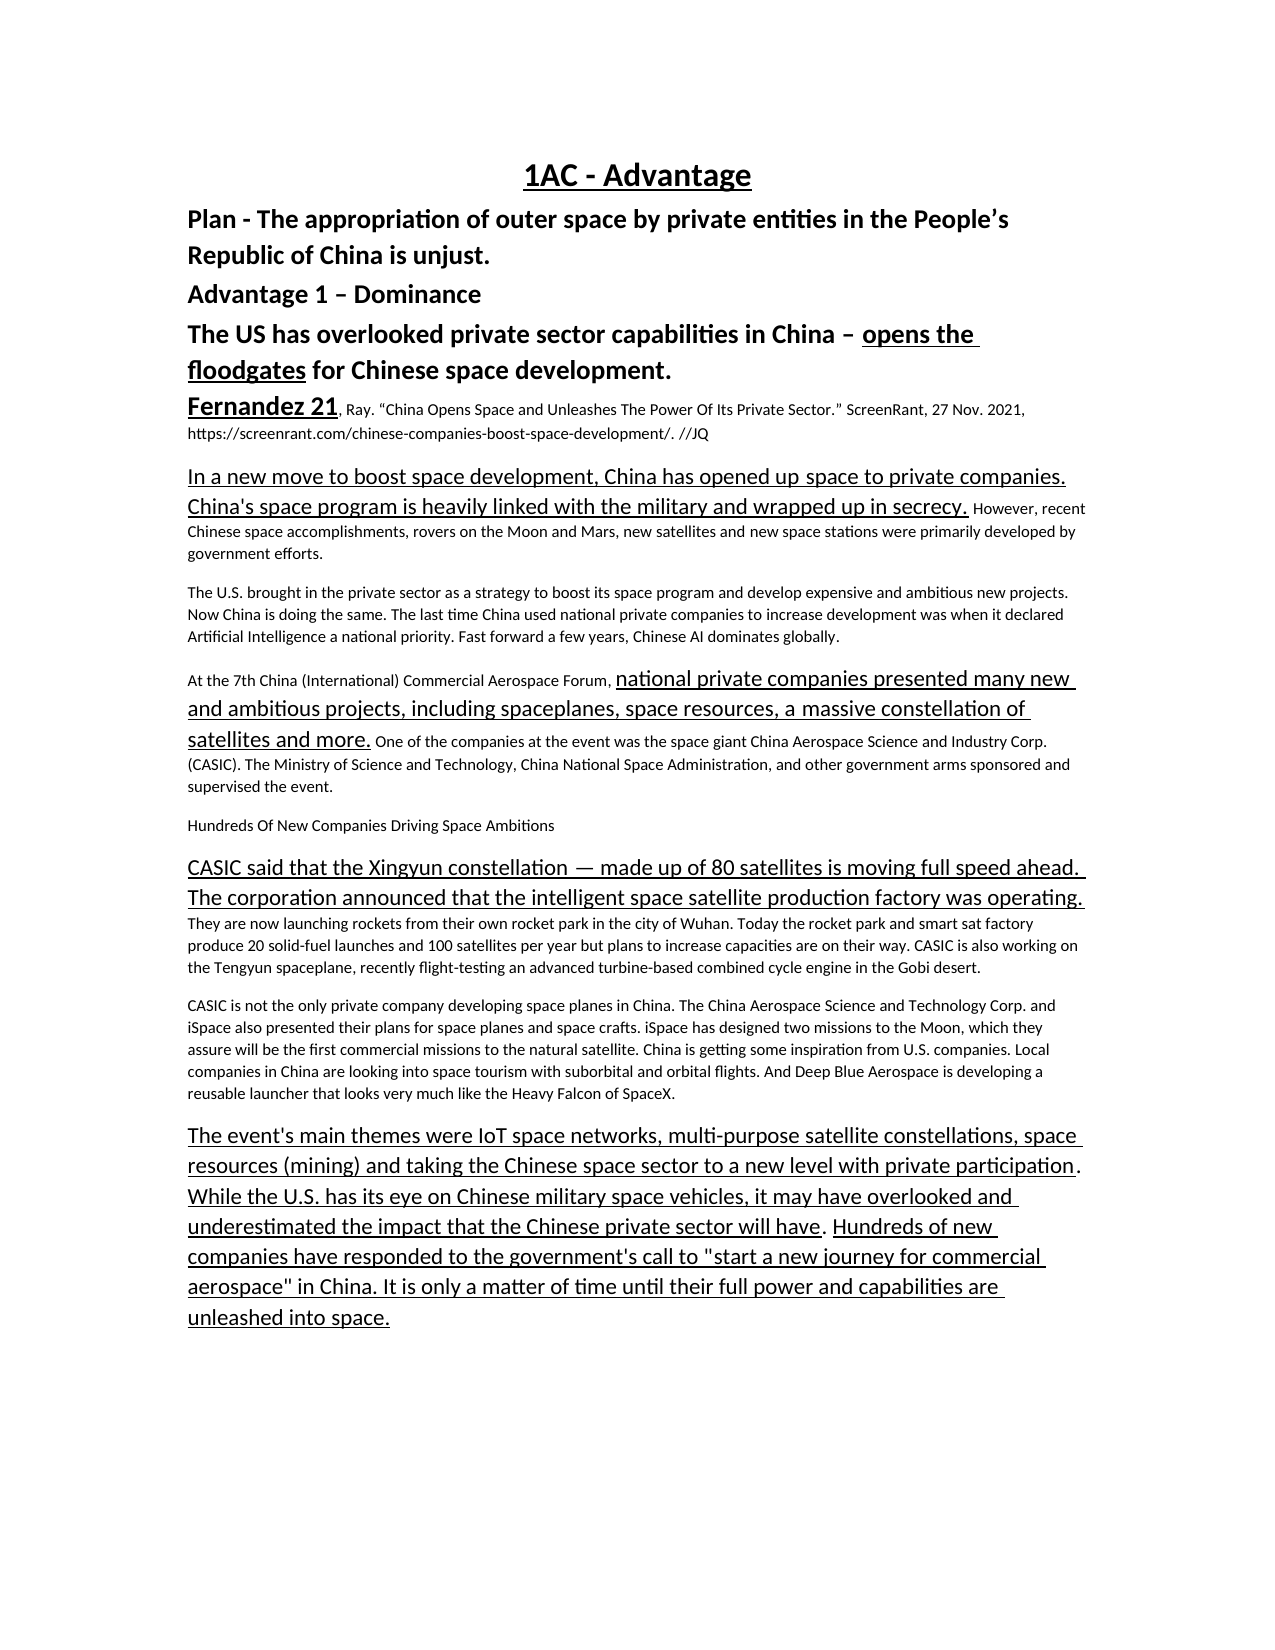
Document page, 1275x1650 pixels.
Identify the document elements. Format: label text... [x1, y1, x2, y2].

subtitle 1AC - Advantage [187, 154, 1087, 195]
text In a new move to boost space development, China has opened up space to private companies. China's space program is heavily linked with the military and wrapped up in secrecy. However, recent Chinese space accomplishments, rovers on the Moon and Mars, new satellites and new space stations were primarily developed by government efforts. [187, 462, 1087, 564]
text The event's main themes were IoT space networks, multi-purpose satellite constellations, space resources (mining) and taking the Chinese space sector to a new level with private participation. While the U.S. has its eye on Chinese military space vehicles, it may have overlooked and underestimated the impact that the Chinese private sector will have. Hundreds of new companies have responded to the government's call to "start a new journey for commercial aerospace" in China. It is only a matter of time until their full power and capabilities are unleashed into space. [187, 1121, 1087, 1331]
text CASIC said that the Xingyun constellation — made up of 80 satellites is moving full speed ahead. The corporation announced that the intelligent space satellite production factory was operating. They are now launching rockets from their own rocket park in the city of Wuhan. Today the rocket park and smart sat factory produce 20 solid-fuel launches and 100 satellites per year but plans to increase capacities are on their way. CASIC is also working on the Tengyun spaceplane, recently flight-testing an advanced turbine-based combined cycle engine in the Gobi desert. [187, 853, 1087, 977]
subtitle Advantage 1 – Dominance [187, 278, 1087, 311]
text The U.S. brought in the private sector as a strategy to boost its space program and develop expensive and ambitious new projects. Now China is doing the same. The last time China used national private companies to increase development was when it declared Artificial Intelligence a national priority. Fast forward a few years, Chinese AI dominates globally. [187, 582, 1087, 646]
text At the 7th China (International) Commercial Aerospace Forum, national private companies presented many new and ambitious projects, including spaceplanes, space resources, a massive constellation of satellites and more. One of the companies at the event was the space giant China Aerospace Science and Industry Corp. (CASIC). The Ministry of Science and Technology, China National Space Administration, and other government arms sponsored and supervised the event. [187, 664, 1087, 797]
text Fernandez 21, Ray. “China Opens Space and Unleashes The Power Of Its Private Sector.” ScreenRant, 27 Nov. 2021, https://screenrant.com/chinese-companies-boost-space-development/. //JQ [187, 389, 1087, 444]
text Hundreds Of New Companies Driving Space Ambitions [187, 815, 1087, 835]
subtitle Plan - The appropriation of outer space by private entities in the People’s Republic of China is unjust. [187, 202, 1087, 271]
subtitle The US has overlooked private sector capabilities in China – opens the floodgates for Chinese space development. [187, 317, 1087, 386]
text CASIC is not the only private company developing space planes in China. The China Aerospace Science and Technology Corp. and iSpace also presented their plans for space planes and space crafts. iSpace has designed two missions to the Moon, which they assure will be the first commercial missions to the natural satellite. China is getting some inspiration from U.S. companies. Local companies in China are looking into space tourism with suborbital and orbital flights. And Deep Blue Aerospace is developing a reusable launcher that looks very much like the Heavy Falcon of SpaceX. [187, 995, 1087, 1103]
